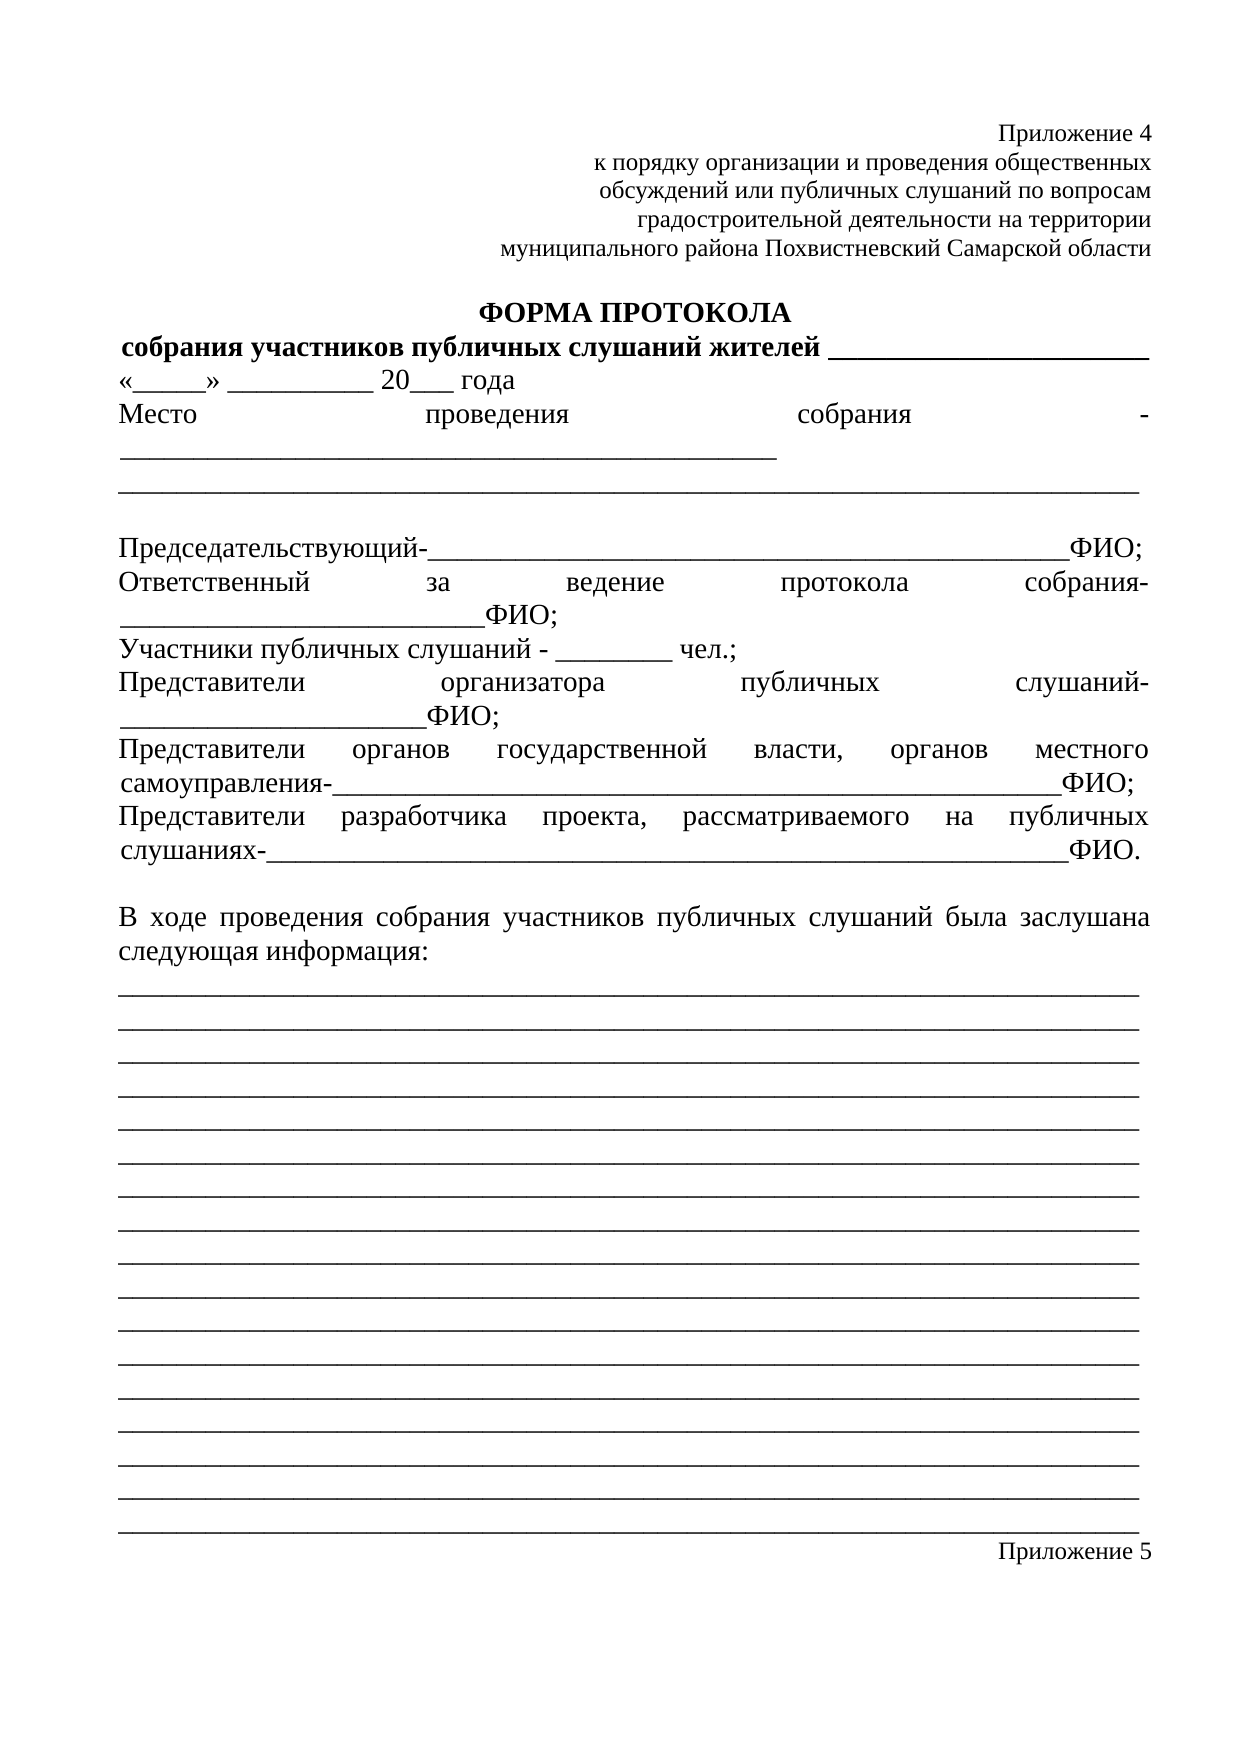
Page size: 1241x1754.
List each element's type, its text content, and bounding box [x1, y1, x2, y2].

text Участники публичных слушаний - ________ чел.; [118, 631, 1149, 664]
text Представители разработчика проекта, рассматриваемого на публичных слушаниях-_______________________________________________________ФИО. [118, 798, 1149, 866]
text Приложение 4 [620, 118, 1152, 147]
text ______________________________________________________________________________________________________________________________________________________________________________________________________________________________________________________________________________________________________________________________________________________________________________________________________________________________________________________________________________________________________________________________________________________________________________________________________________________________________________________________________________________________________________________________________________________________________________________________________________________________________________________________________________________________________________________________________________________________________________________________________________________________________________________________________________________________________________________________________________________________________________________________________________________________________ [118, 966, 1152, 1536]
text ______________________________________________________________________ [118, 463, 1149, 497]
text ФОРМА ПРОТОКОЛА собрания участников публичных слушаний жителей ______________________ [118, 295, 1152, 362]
text Ответственный за ведение протокола собрания-_________________________ФИО; [118, 564, 1149, 631]
text Представители организатора публичных слушаний- _____________________ФИО; [118, 664, 1149, 731]
text Председательствующий-____________________________________________ФИО; [118, 530, 1149, 564]
text Представители органов государственной власти, органов местного самоуправления-__________________________________________________ФИО; [118, 731, 1149, 798]
text к порядку организации и проведения общественных [118, 147, 1152, 176]
text Приложение 5 [118, 1536, 1152, 1565]
text «_____» __________ 20___ года [118, 362, 1152, 396]
text В ходе проведения собрания участников публичных слушаний была заслушана следующая информация: [118, 899, 1152, 966]
text обсуждений или публичных слушаний по вопросам [118, 176, 1152, 204]
text Место проведения собрания - _____________________________________________ [118, 396, 1149, 463]
text градостроительной деятельности на территории [118, 204, 1152, 233]
text муниципального района Похвистневский Самарской области [118, 233, 1152, 262]
